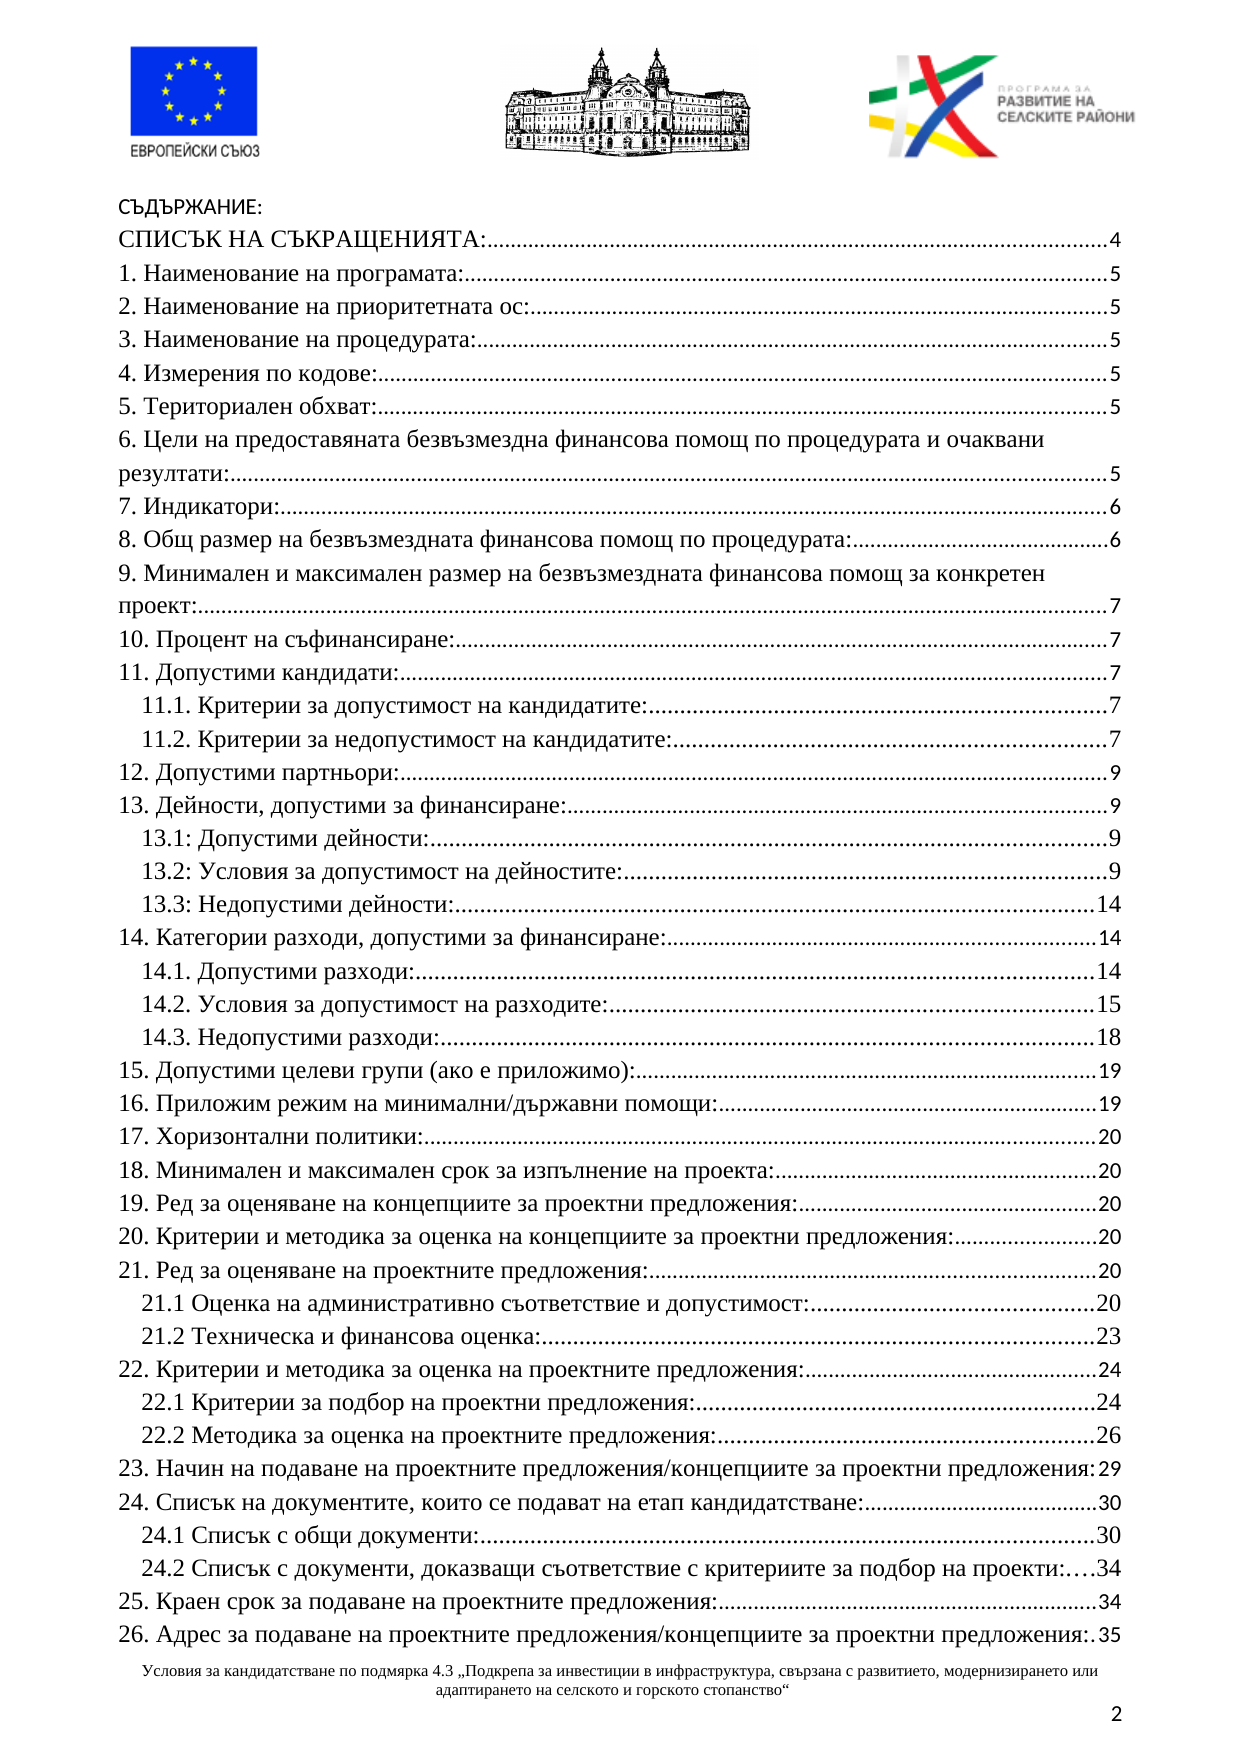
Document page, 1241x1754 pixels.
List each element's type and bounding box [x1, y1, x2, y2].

picture [499, 44, 760, 160]
picture [869, 54, 1140, 160]
picture [130, 45, 261, 160]
